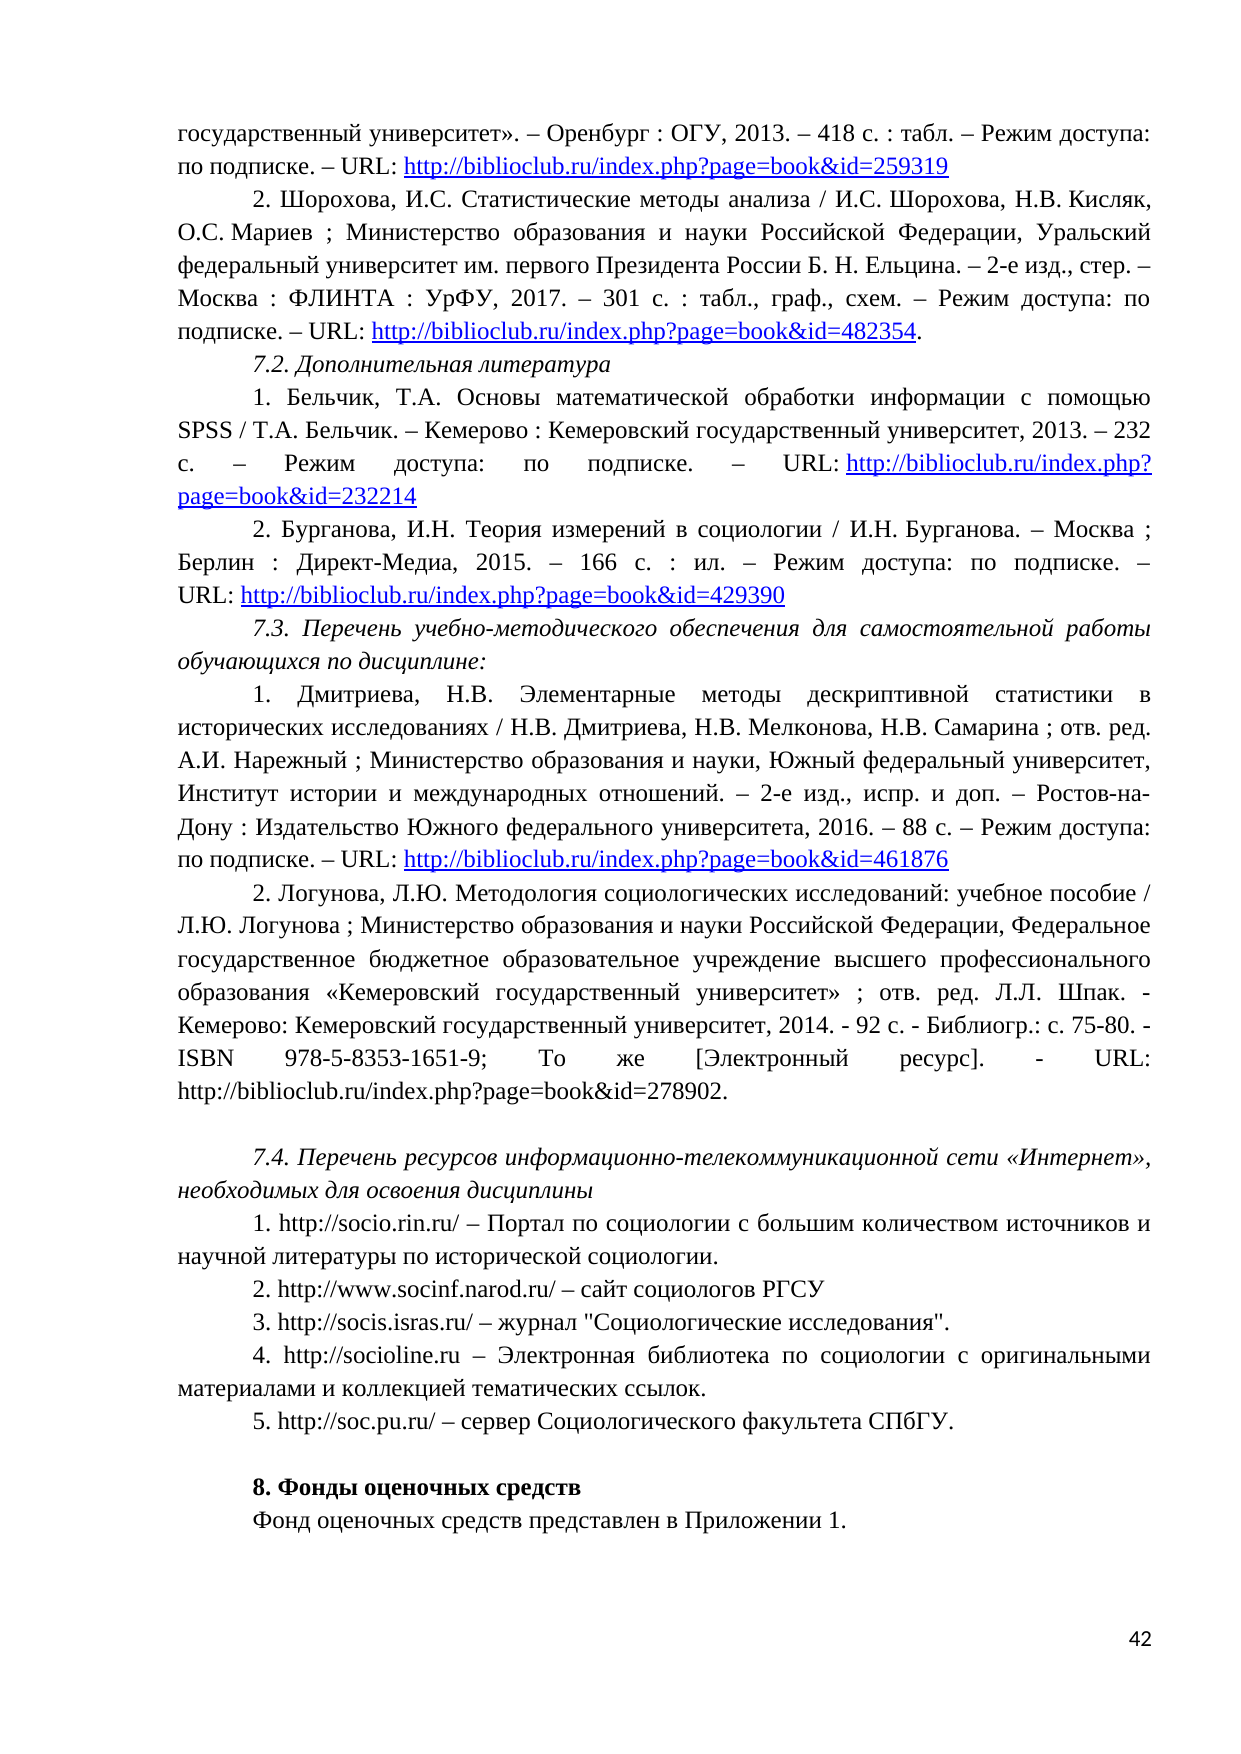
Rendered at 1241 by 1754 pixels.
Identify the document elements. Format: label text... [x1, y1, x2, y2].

text 7.4. Перечень ресурсов информационно-телекоммуникационной сети «Интернет», необходимых для освоения дисциплины [177, 1142, 1152, 1203]
text 4. http://socioline.ru – Электронная библиотека по социологии с оригинальными материалами и коллекцией тематических ссылок. [177, 1340, 1152, 1402]
text 1. http://socio.rin.ru/ – Портал по социологии с большим количеством источников и научной литературы по исторической социологии. [177, 1208, 1152, 1269]
text Фонд оценочных средств представлен в Приложении 1. [177, 1505, 1152, 1534]
text 5. http://soc.pu.ru/ – сервер Социологического факультета СПбГУ. [177, 1406, 1152, 1435]
text 2. Шорохова, И.С. Статистические методы анализа / И.С. Шорохова, Н.В. Кисляк, О.С. Мариев ; Министерство образования и науки Российской Федерации, Уральский федеральный университет им. первого Президента России Б. Н. Ельцина. – 2-е изд., стер. – Москва : ФЛИНТА : УрФУ, 2017. – 301 с. : табл., граф., схем. – Режим доступа: по подписке. – URL: http://biblioclub.ru/index.php?page=book&id=482354. [177, 184, 1152, 345]
text 1. Бельчик, Т.А. Основы математической обработки информации с помощью SPSS / Т.А. Бельчик. – Кемерово : Кемеровский государственный университет, 2013. – 232 с. – Режим доступа: по подписке. – URL: http://biblioclub.ru/index.php?page=book&id=232214 [177, 382, 1152, 510]
text 1. Дмитриева, Н.В. Элементарные методы дескриптивной статистики в исторических исследованиях / Н.В. Дмитриева, Н.В. Мелконова, Н.В. Самарина ; отв. ред. А.И. Нарежный ; Министерство образования и науки, Южный федеральный университет, Институт истории и международных отношений. – 2-е изд., испр. и доп. – Ростов-на-Дону : Издательство Южного федерального университета, 2016. – 88 с. – Режим доступа: по подписке. – URL: http://biblioclub.ru/index.php?page=book&id=461876 [177, 679, 1152, 873]
text 3. http://socis.isras.ru/ – журнал "Социологические исследования". [177, 1307, 1152, 1336]
text 2. http://www.socinf.narod.ru/ – сайт социологов РГСУ [177, 1274, 1152, 1303]
text 7.2. Дополнительная литература [177, 349, 1152, 378]
text 8. Фонды оценочных средств [177, 1472, 1152, 1501]
text 2. Логунова, Л.Ю. Методология социологических исследований: учебное пособие / Л.Ю. Логунова ; Министерство образования и науки Российской Федерации, Федеральное государственное бюджетное образовательное учреждение высшего профессионального образования «Кемеровский государственный университет» ; отв. ред. Л.Л. Шпак. - Кемерово: Кемеровский государственный университет, 2014. - 92 с. - Библиогр.: с. 75-80. - ISBN 978-5-8353-1651-9; То же [Электронный ресурс]. - URL: http://biblioclub.ru/index.php?page=book&id=278902. [177, 878, 1152, 1104]
text 2. Бурганова, И.Н. Теория измерений в социологии / И.Н. Бурганова. – Москва ; Берлин : Директ-Медиа, 2015. – 166 с. : ил. – Режим доступа: по подписке. – URL: http://biblioclub.ru/index.php?page=book&id=429390 [177, 514, 1152, 609]
text 7.3. Перечень учебно-методического обеспечения для самостоятельной работы обучающихся по дисциплине: [177, 613, 1152, 675]
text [177, 118, 1152, 180]
